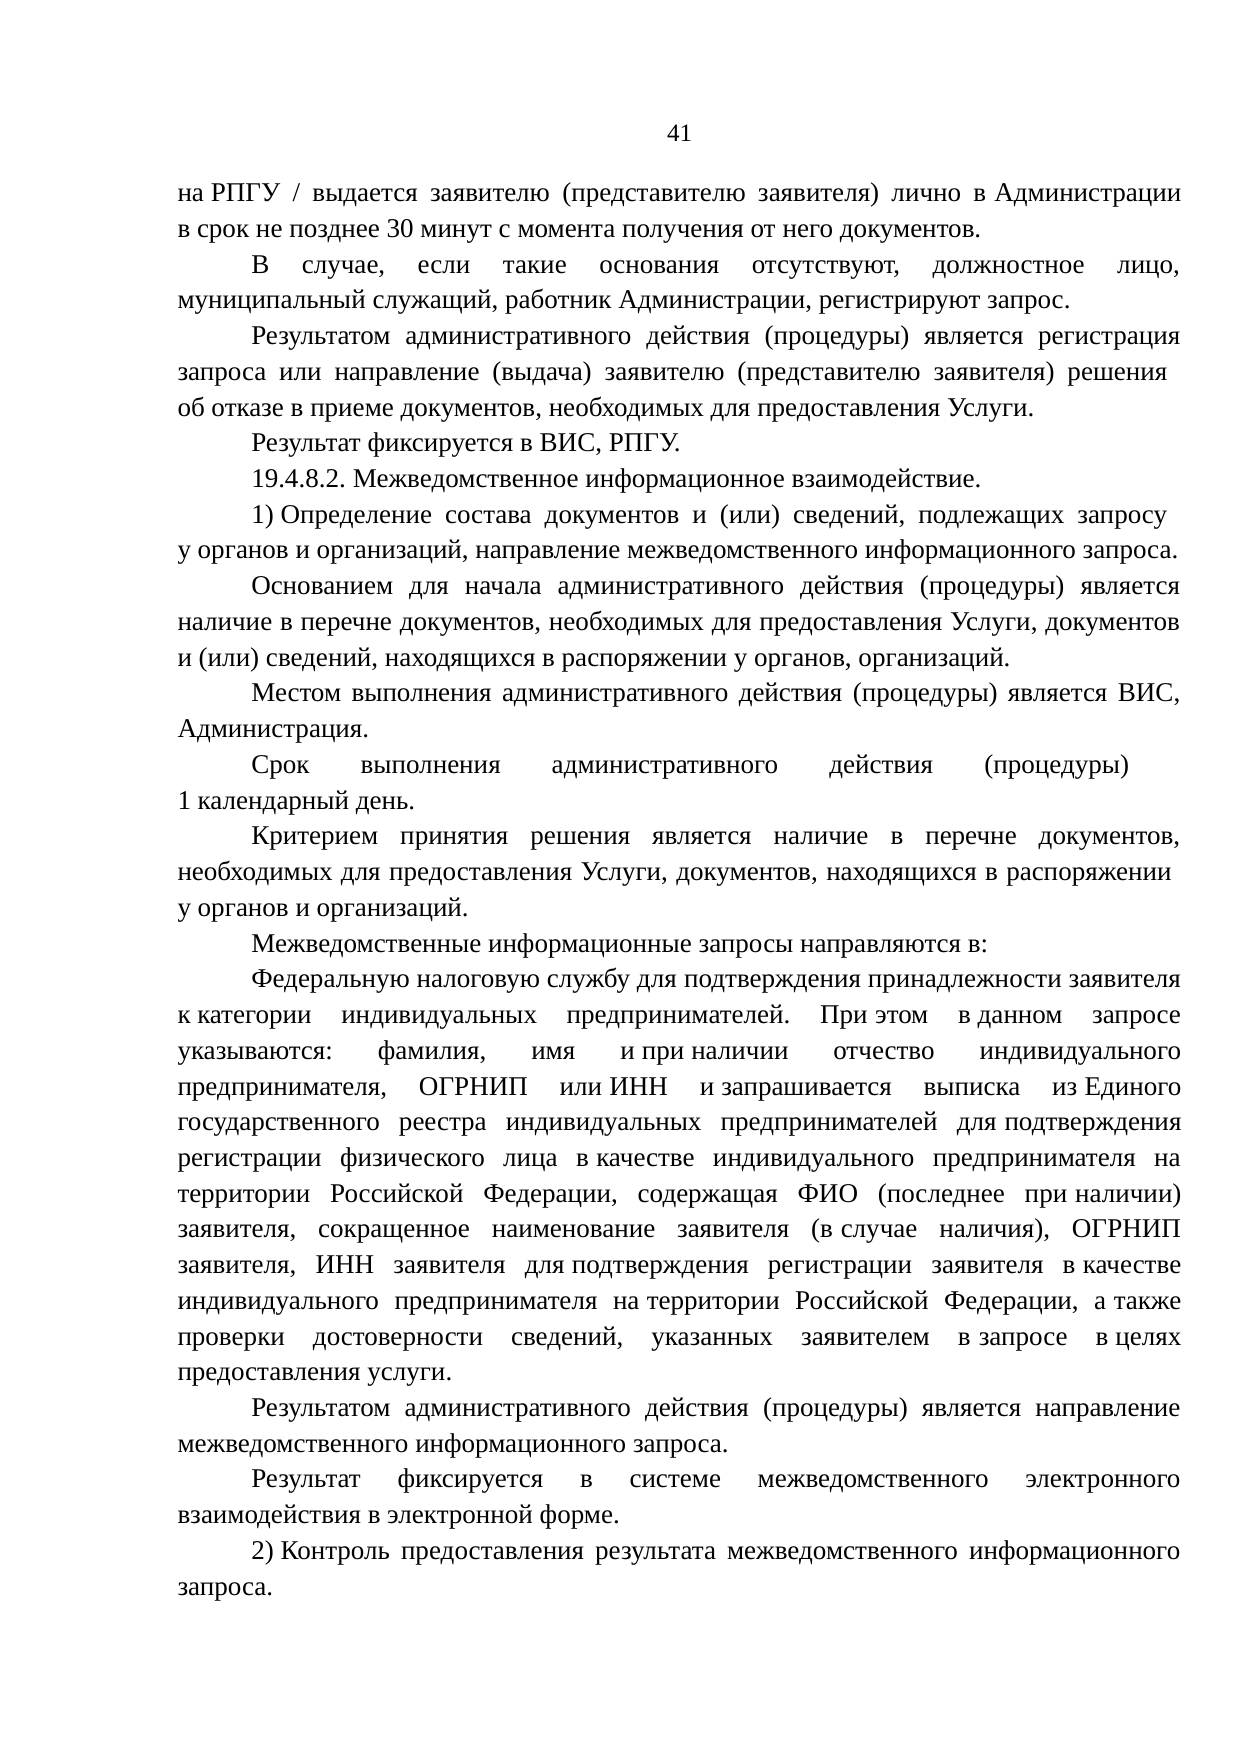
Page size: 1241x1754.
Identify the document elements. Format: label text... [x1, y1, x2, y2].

text Срок выполнения административного действия (процедуры) 1 календарный день. [177, 748, 1181, 815]
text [177, 176, 1181, 243]
text В случае, если такие основания отсутствуют, должностное лицо, муниципальный служащий, работник Администрации, регистрируют запрос. [177, 248, 1181, 315]
text Результат фиксируется в системе межведомственного электронного взаимодействия в электронной форме. [177, 1463, 1181, 1529]
text 1) Определение состава документов и (или) сведений, подлежащих запросу у органов и организаций, направление межведомственного информационного запроса. [177, 498, 1181, 565]
text 2) Контроль предоставления результата межведомственного информационного запроса. [177, 1534, 1181, 1601]
text 19.4.8.2. Межведомственное информационное взаимодействие. [177, 462, 1181, 493]
text Критерием принятия решения является наличие в перечне документов, необходимых для предоставления Услуги, документов, находящихся в распоряжении у органов и организаций. [177, 819, 1181, 922]
text Межведомственные информационные запросы направляются в: [177, 927, 1181, 958]
text Результатом административного действия (процедуры) является регистрация запроса или направление (выдача) заявителю (представителю заявителя) решения об отказе в приеме документов, необходимых для предоставления Услуги. [177, 319, 1181, 422]
text Результат фиксируется в ВИС, РПГУ. [177, 426, 1181, 458]
text Результатом административного действия (процедуры) является направление межведомственного информационного запроса. [177, 1391, 1181, 1458]
text Местом выполнения административного действия (процедуры) является ВИС, Администрация. [177, 677, 1181, 743]
text Основанием для начала административного действия (процедуры) является наличие в перечне документов, необходимых для предоставления Услуги, документов и (или) сведений, находящихся в распоряжении у органов, организаций. [177, 569, 1181, 672]
text Федеральную налоговую службу для подтверждения принадлежности заявителя к категории индивидуальных предпринимателей. При этом в данном запросе указываются: фамилия, имя и при наличии отчество индивидуального предпринимателя, ОГРНИП или ИНН и запрашивается выписка из Единого государственного реестра индивидуальных предпринимателей для подтверждения регистрации физического лица в качестве индивидуального предпринимателя на территории Российской Федерации, содержащая ФИО (последнее при наличии) заявителя, сокращенное наименование заявителя (в случае наличия), ОГРНИП заявителя, ИНН заявителя для подтверждения регистрации заявителя в качестве индивидуального предпринимателя на территории Российской Федерации, а также проверки достоверности сведений, указанных заявителем в запросе в целях предоставления услуги. [177, 962, 1181, 1387]
